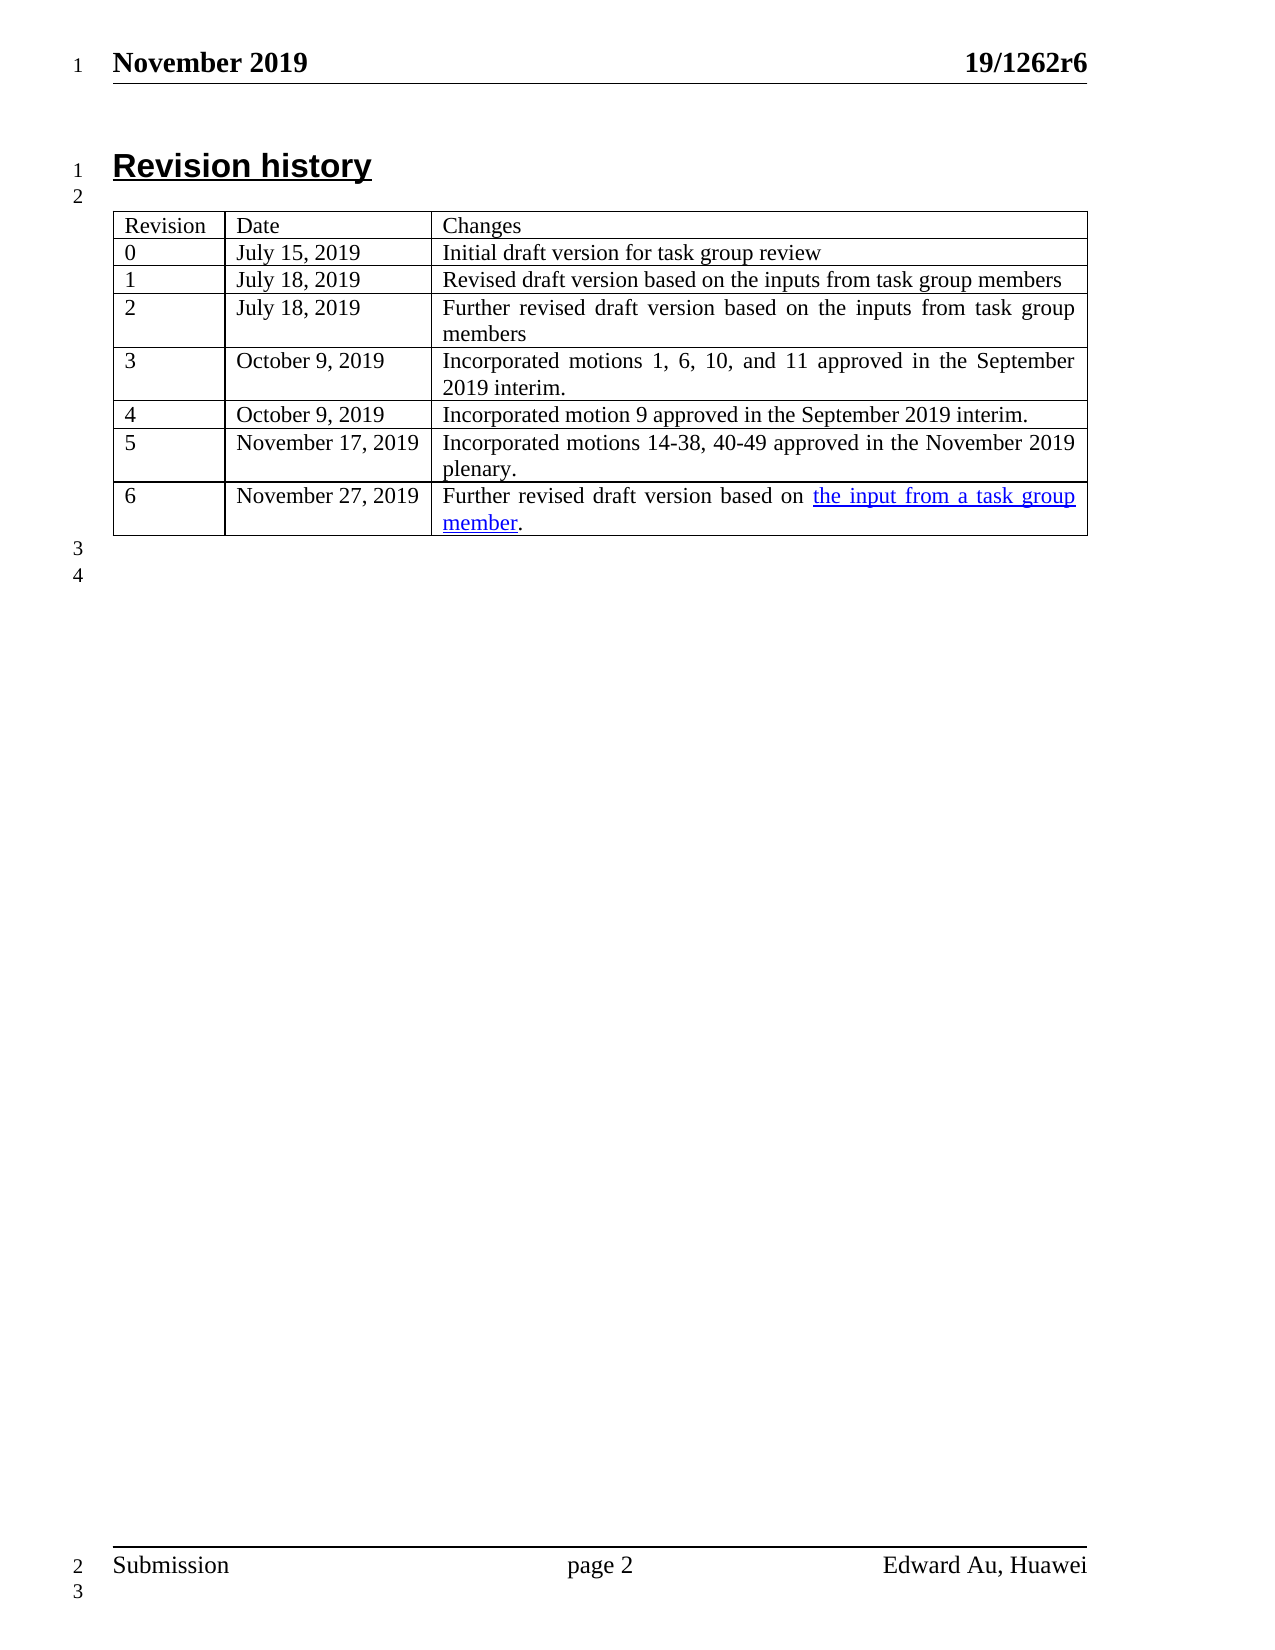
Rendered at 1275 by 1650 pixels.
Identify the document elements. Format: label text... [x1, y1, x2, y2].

table_cell July 18, 2019 [226, 294, 431, 347]
table_cell 1 [114, 266, 224, 293]
table_cell 3 [114, 348, 224, 400]
table_cell October 9, 2019 [226, 401, 431, 428]
table_cell July 18, 2019 [226, 266, 431, 293]
table_cell Initial draft version for task group review [432, 239, 1087, 265]
table_cell July 15, 2019 [226, 239, 431, 265]
table_cell Incorporated motions 14-38, 40-49 approved in the November 2019 plenary. [432, 429, 1087, 481]
table_cell Further revised draft version based on the inputs from task group members [432, 294, 1087, 347]
table_cell 4 [114, 401, 224, 428]
table_cell 5 [114, 429, 224, 481]
table_cell Incorporated motions 1, 6, 10, and 11 approved in the September 2019 interim. [432, 348, 1087, 400]
table_header Revision [114, 212, 224, 238]
table_header Date [226, 212, 431, 238]
table_cell November 27, 2019 [226, 483, 431, 535]
table_cell 2 [114, 294, 224, 347]
table_header Changes [432, 212, 1087, 238]
table_cell October 9, 2019 [226, 348, 431, 400]
subtitle Revision history [112, 146, 1087, 184]
table_cell 0 [114, 239, 224, 265]
table_cell Incorporated motion 9 approved in the September 2019 interim. [432, 401, 1087, 428]
table_cell Revised draft version based on the inputs from task group members [432, 266, 1087, 293]
table_cell 6 [114, 483, 224, 535]
table_cell November 17, 2019 [226, 429, 431, 481]
table_cell Further revised draft version based on the input from a task group member. [432, 483, 1087, 535]
